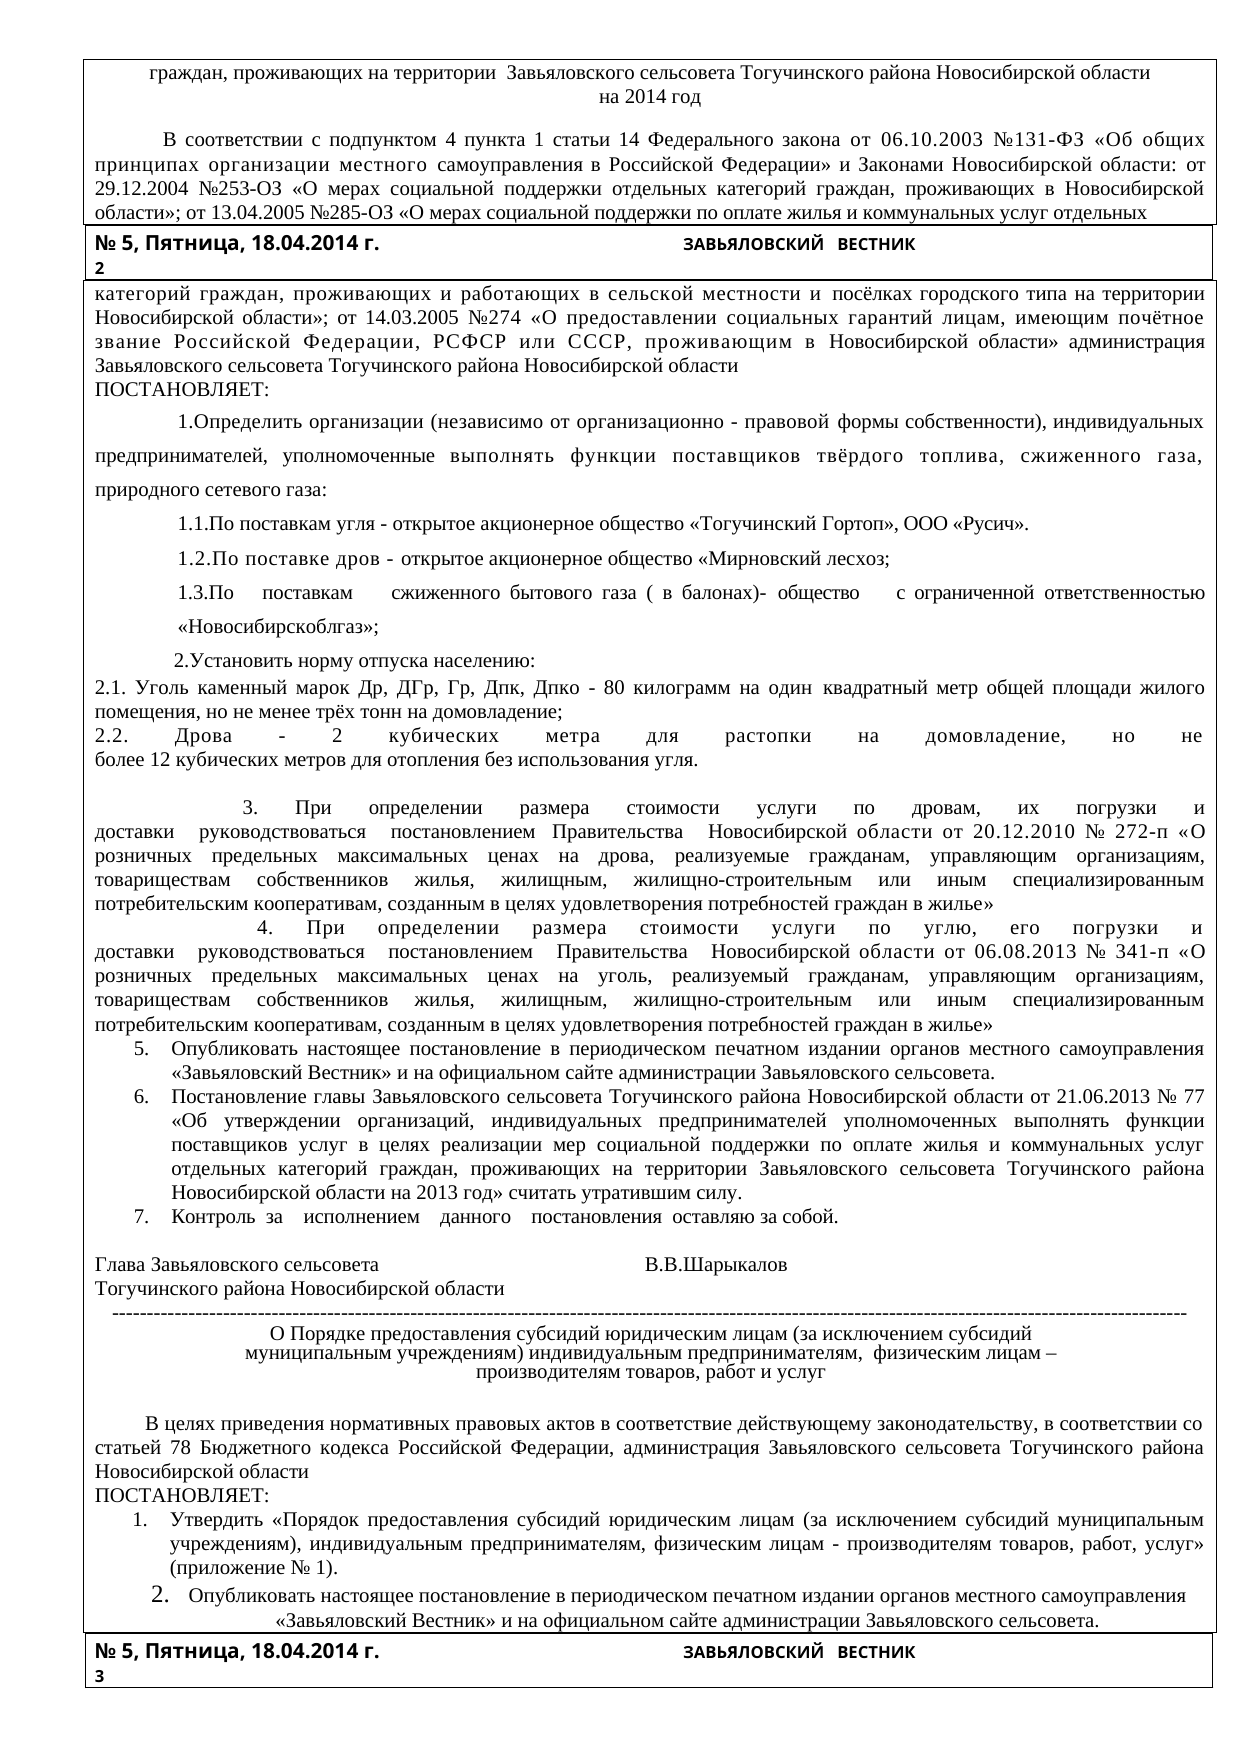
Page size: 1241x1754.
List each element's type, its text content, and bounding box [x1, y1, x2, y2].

table_header категорий граждан, проживающих и работающих в сельской местности и посёлках городского типа на территории Новосибирской области»; от 14.03.2005 №274 «О предоставлении социальных гарантий лицам, имеющим почётное звание Российской Федерации, РСФСР или СССР, проживающим в Новосибирской области» администрация Завьяловского сельсовета Тогучинского района Новосибирской области ПОСТАНОВЛЯЕТ: 1.Определить организации (независимо от организационно - правовой формы собственности), индивидуальных предпринимателей, уполномоченные выполнять функции поставщиков твёрдого топлива, сжиженного газа, природного сетевого газа: 1.1.По поставкам угля - открытое акционерное общество «Тогучинский Гортоп», ООО «Русич». 1.2.По поставке дров - открытое акционерное общество «Мирновский лесхоз; 1.3.По поставкам сжиженного бытового газа ( в балонах)- общество с ограниченной ответственностью «Новосибирскоблгаз»; 2.Установить норму отпуска населению: 2.1. Уголь каменный марок Др, ДГр, Гр, Дпк, Дпко - на один квадратный метр общей площади жилого помещения, но не менее трёх тонн на домовладение; 2.2. Дрова - 2 кубических метра для растопки на домовладение, но не более 12 кубических метров для отопления без использования угля. 3. При определении размера стоимости услуги по дровам, их погрузки и доставки руководствоваться постановлением Правительства Новосибирской области от 20.12.2010 № 272-п «О розничных предельных максимальных ценах на дрова, реализуемые гражданам, управляющим организациям, товариществам собственников жилья, жилищным, жилищно-строительным или иным специализированным потребительским кооперативам, созданным в целях удовлетворения потребностей граждан в жилье» 4. При определении размера стоимости услуги по углю, его погрузки и доставки руководствоваться постановлением Правительства Новосибирской области от 06.08.2013 № 341-п «О розничных предельных максимальных ценах на уголь, реализуемый гражданам, управляющим организациям, товариществам собственников жилья, жилищным, жилищно-строительным или иным специализированным потребительским кооперативам, созданным в целях удовлетворения потребностей граждан в жилье» Опубликовать настоящее постановление в периодическом печатном издании органов местного самоуправления «Завьяловский Вестник» и на официальном сайте администрации Завьяловского сельсовета. Постановление главы Завьяловского сельсовета Тогучинского района Новосибирской области от 21.06.2013 № 77 «Об утверждении организаций, индивидуальных предпринимателей уполномоченных выполнять функции поставщиков услуг в целях реализации мер социальной поддержки по оплате жилья и коммунальных услуг отдельных категорий граждан, проживающих на территории Завьяловского сельсовета Тогучинского района Новосибирской области на 2013 год» считать утратившим силу. Контроль за исполнением данного постановления оставляю за собой. Глава Завьяловского сельсовета В.В.Шарыкалов Тогучинского района Новосибирской области ----------------------------------------------------------------------------------------------------------------------------------------------------------- В целях приведения нормативных правовых актов в соответствие действующему законодательству, в соответствии со статьей 78 Бюджетного кодекса Российской Федерации, администрация Завьяловского сельсовета Тогучинского района Новосибирской области ПОСТАНОВЛЯЕТ: Утвердить «Порядок предоставления субсидий юридическим лицам (за исключением субсидий муниципальным учреждениям), индивидуальным предпринимателям, физическим лицам - производителям товаров, работ, услуг» (приложение № 1). Опубликовать настоящее постановление в периодическом печатном издании органов местного самоуправления «Завьяловский Вестник» и на официальном сайте администрации Завьяловского сельсовета. [84, 281, 1216, 1632]
text № 5, Пятница, 18.04.2014 г. ЗАВЬЯЛОВСКИЙ ВЕСТНИК 2 [86, 226, 1212, 279]
text № 5, Пятница, 18.04.2014 г. ЗАВЬЯЛОВСКИЙ ВЕСТНИК 3 [86, 1634, 1212, 1687]
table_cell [84, 60, 1216, 224]
